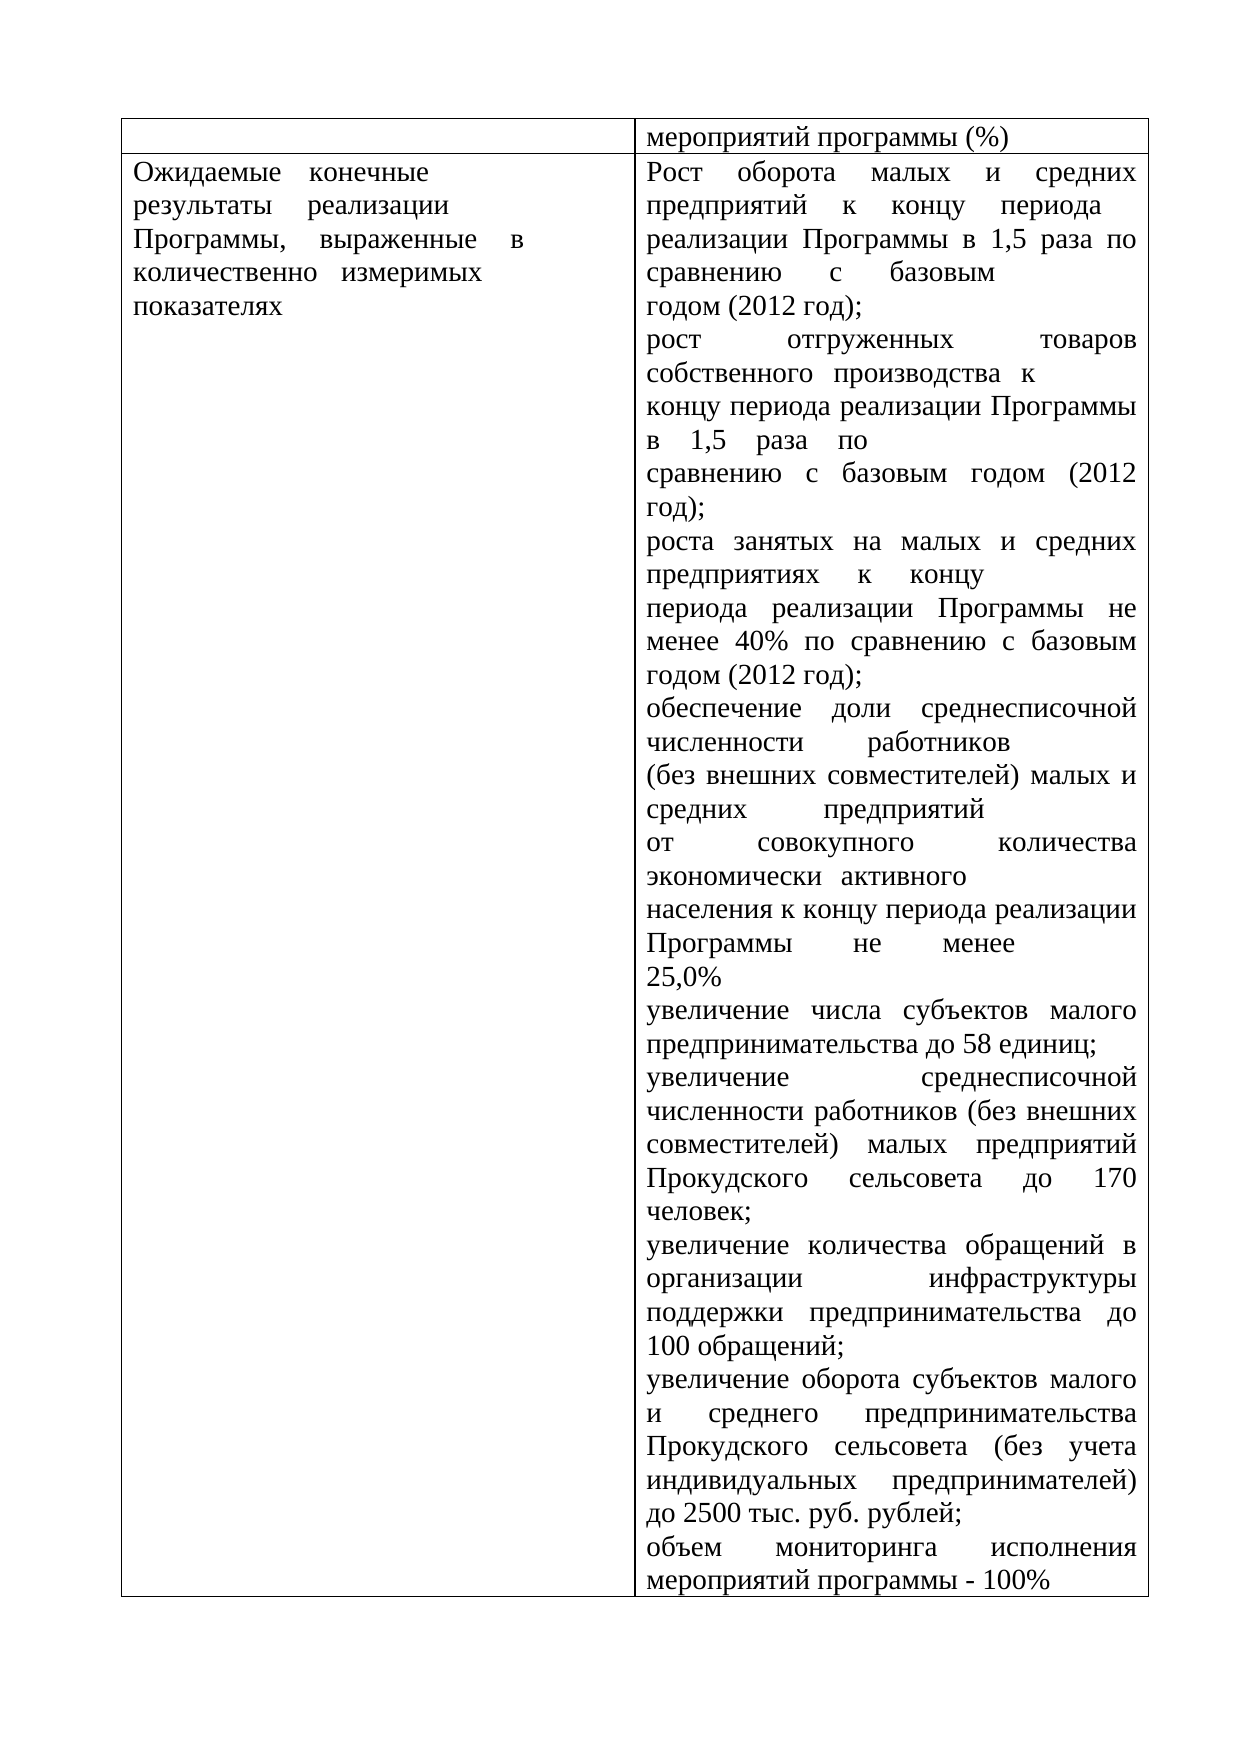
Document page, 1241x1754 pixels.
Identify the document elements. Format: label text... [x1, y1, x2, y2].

table_cell Рост оборота малых и средних предприятий к концу периода реализации Программы в 1,5 раза по сравнению с базовым годом (2012 год); рост отгруженных товаров собственного производства к концу периода реализации Программы в 1,5 раза по сравнению с базовым годом (2012 год); роста занятых на малых и средних предприятиях к концу периода реализации Программы не менее 40% по сравнению с базовым годом (2012 год); обеспечение доли среднесписочной численности работников (без внешних совместителей) малых и средних предприятий от совокупного количества экономически активного населения к концу периода реализации Программы не менее 25,0% увеличение числа субъектов малого предпринимательства до 58 единиц; увеличение среднесписочной численности работников (без внешних совместителей) малых предприятий Прокудского сельсовета до 170 человек; увеличение количества обращений в организации инфраструктуры поддержки предпринимательства до 100 обращений; увеличение оборота субъектов малого и среднего предпринимательства Прокудского сельсовета (без учета индивидуальных предпринимателей) до 2500 тыс. руб. рублей; объем мониторинга исполнения мероприятий программы - 100% [636, 154, 1148, 1596]
table_cell Ожидаемые конечные результаты реализации Программы, выраженные в количественно измеримых показателях [122, 154, 634, 1596]
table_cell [122, 119, 634, 153]
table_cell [636, 119, 1148, 153]
